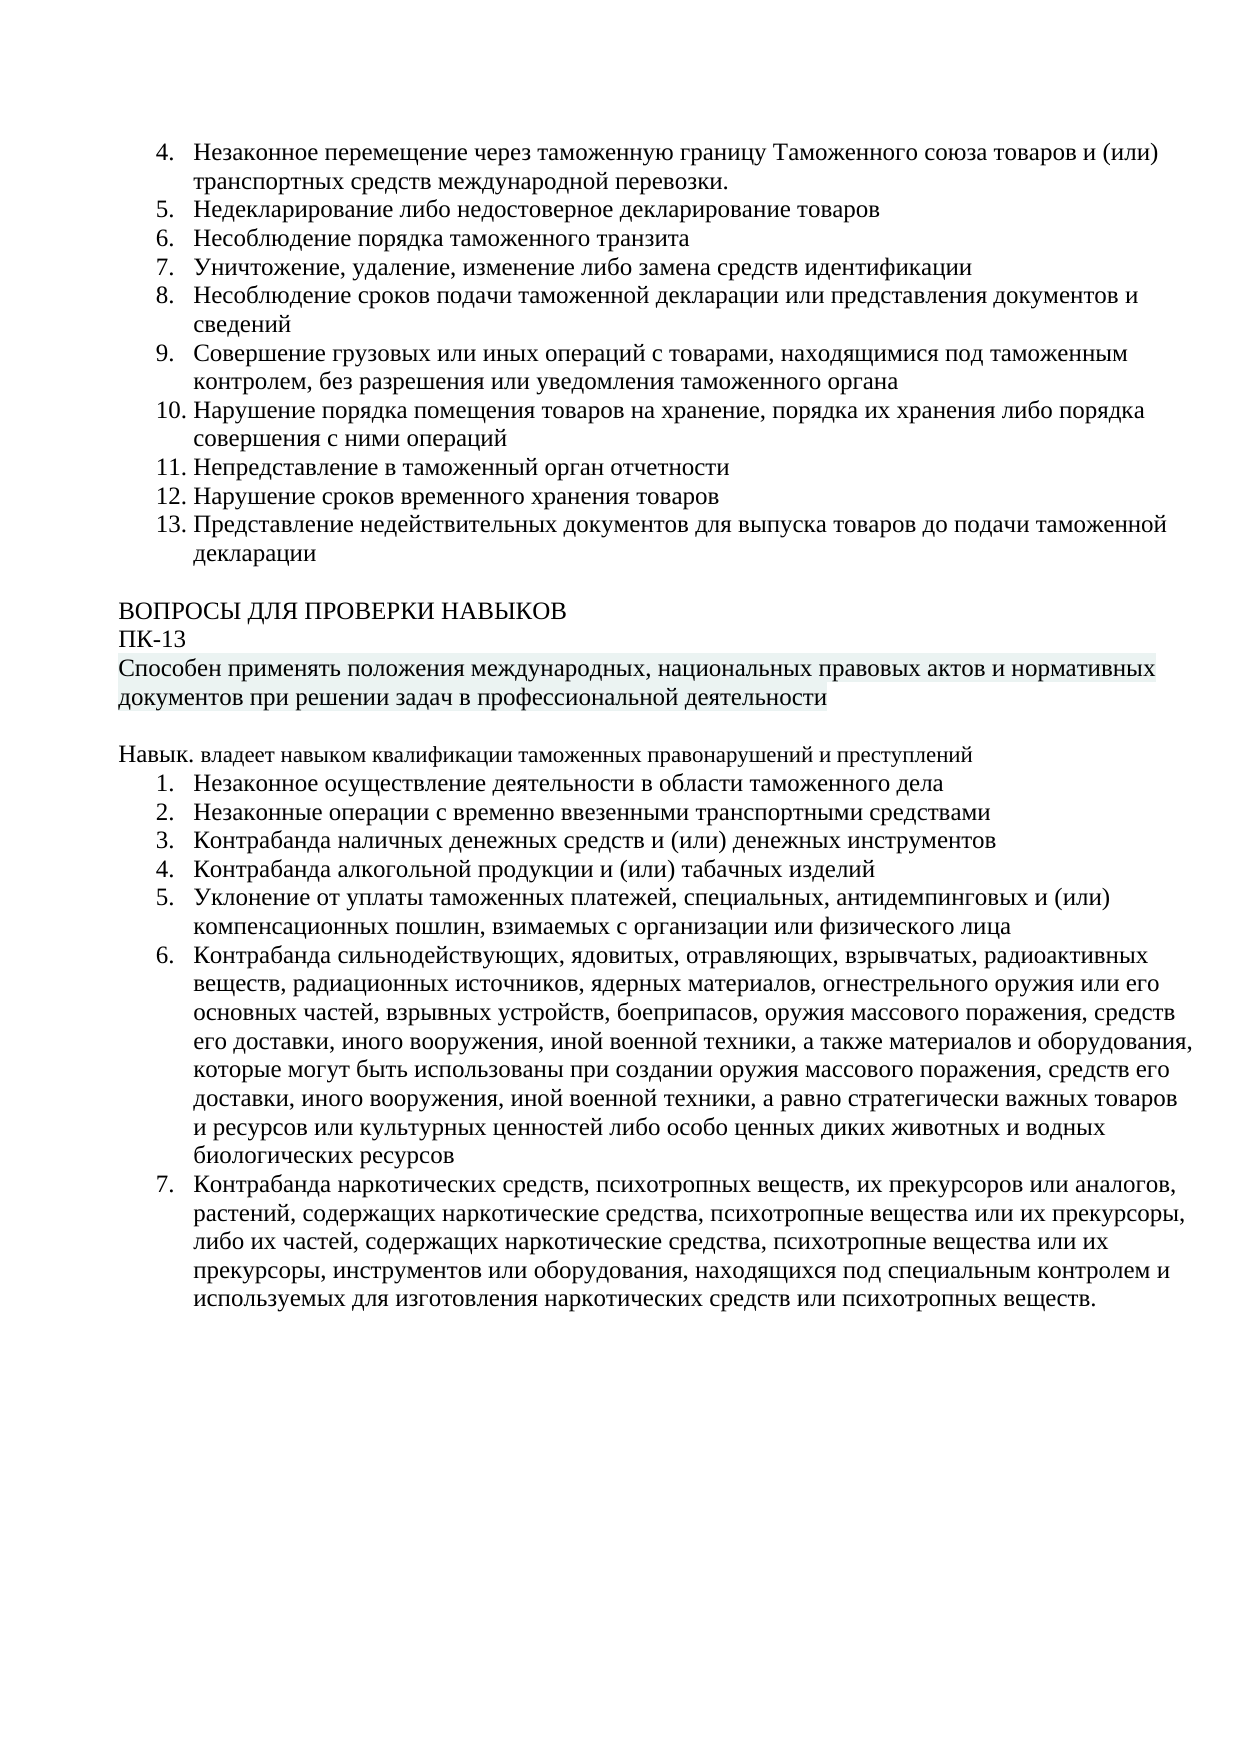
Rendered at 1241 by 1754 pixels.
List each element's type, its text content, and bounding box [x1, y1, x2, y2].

list Незаконные операции с временно ввезенными транспортными средствами [156, 797, 1196, 826]
list Уклонение от уплаты таможенных платежей, специальных, антидемпинговых и (или) компенсационных пошлин, взимаемых с организации или физического лица [156, 883, 1196, 940]
list Контрабанда наркотических средств, психотропных веществ, их прекурсоров или аналогов, растений, содержащих наркотические средства, психотропные вещества или их прекурсоры, либо их частей, содержащих наркотические средства, психотропные вещества или их прекурсоры, инструментов или оборудования, находящихся под специальным контролем и используемых для изготовления наркотических средств или психотропных веществ. [156, 1169, 1196, 1313]
list Представление недействительных документов для выпуска товаров до подачи таможенной декларации [156, 510, 1196, 567]
list Незаконное перемещение через таможенную границу Таможенного союза товаров и (или) транспортных средств международной перевозки. [156, 137, 1196, 195]
list Непредставление в таможенный орган отчетности [156, 453, 1196, 481]
list Незаконное осуществление деятельности в области таможенного дела [156, 768, 1196, 797]
list Недекларирование либо недостоверное декларирование товаров [156, 195, 1196, 223]
list Уничтожение, удаление, изменение либо замена средств идентификации [156, 252, 1196, 281]
list Контрабанда сильнодействующих, ядовитых, отравляющих, взрывчатых, радиоактивных веществ, радиационных источников, ядерных материалов, огнестрельного оружия или его основных частей, взрывных устройств, боеприпасов, оружия массового поражения, средств его доставки, иного вооружения, иной военной техники, а также материалов и оборудования, которые могут быть использованы при создании оружия массового поражения, средств его доставки, иного вооружения, иной военной техники, а равно стратегически важных товаров и ресурсов или культурных ценностей либо особо ценных диких животных и водных биологических ресурсов [156, 940, 1196, 1169]
text Навык. владеет навыком квалификации таможенных правонарушений и преступлений [118, 739, 1196, 768]
list Несоблюдение порядка таможенного транзита [156, 223, 1196, 252]
list Нарушение порядка помещения товаров на хранение, порядка их хранения либо порядка совершения с ними операций [156, 395, 1196, 453]
text ВОПРОСЫ ДЛЯ ПРОВЕРКИ НАВЫКОВ [118, 596, 1196, 624]
list Контрабанда алкогольной продукции и (или) табачных изделий [156, 854, 1196, 883]
list Совершение грузовых или иных операций с товарами, находящимися под таможенным контролем, без разрешения или уведомления таможенного органа [156, 338, 1196, 395]
text Способен применять положения международных, национальных правовых актов и нормативных документов при решении задач в профессиональной деятельности [827, 653, 1196, 711]
list Контрабанда наличных денежных средств и (или) денежных инструментов [156, 826, 1196, 854]
text ПК-13 [118, 624, 1196, 653]
list Нарушение сроков временного хранения товаров [156, 481, 1196, 510]
list Несоблюдение сроков подачи таможенной декларации или представления документов и сведений [156, 281, 1196, 338]
